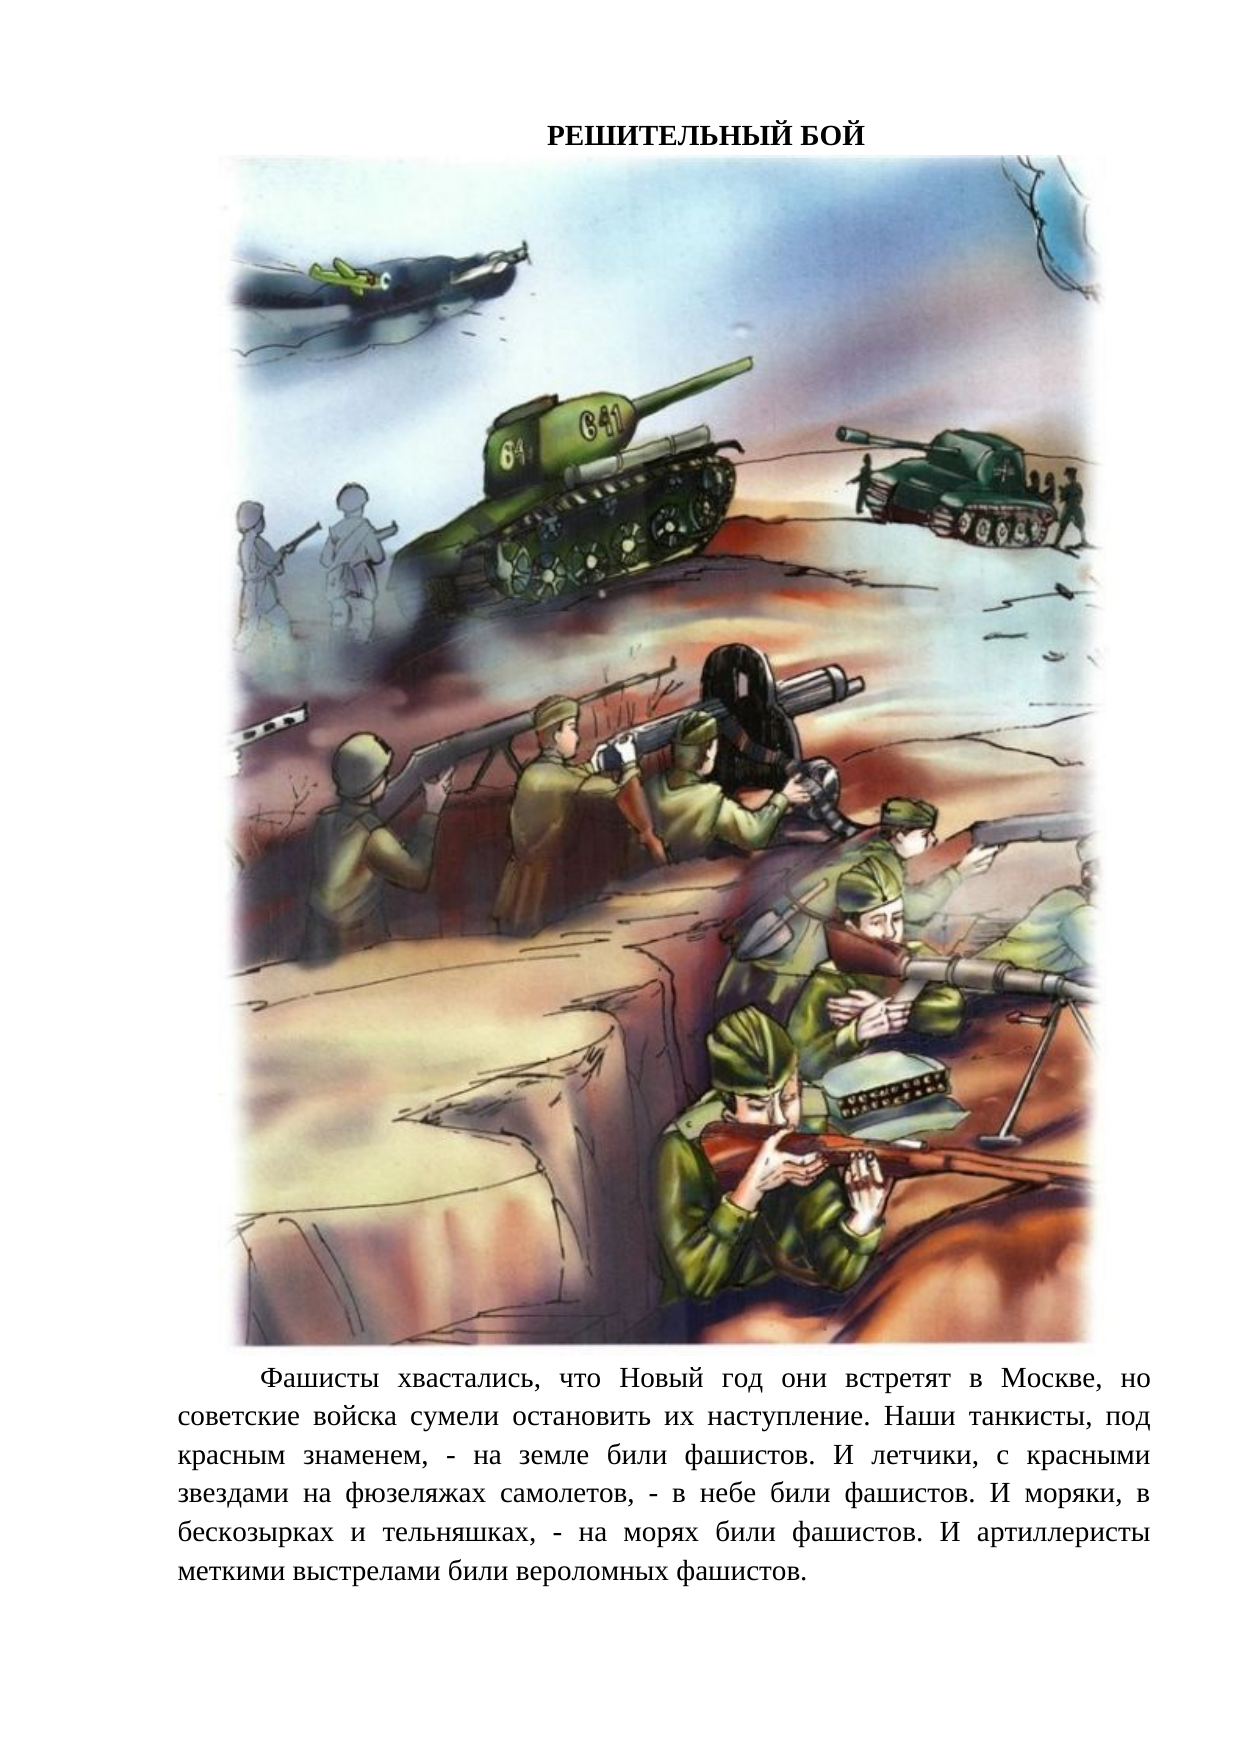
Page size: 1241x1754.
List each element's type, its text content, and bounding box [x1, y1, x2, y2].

text Фашисты хвастались, что Новый год они встретят в Москве, но советские войска сумели остановить их наступление. Наши танкисты, под красным знаменем, - на земле били фашистов. И летчики, с красными звездами на фюзеляжах самолетов, - в небе били фашистов. И моряки, в бескозырках и тельняшках, - на морях били фашистов. И артиллеристы меткими выстрелами били вероломных фашистов. [177, 1360, 1152, 1586]
picture [218, 155, 1111, 1356]
